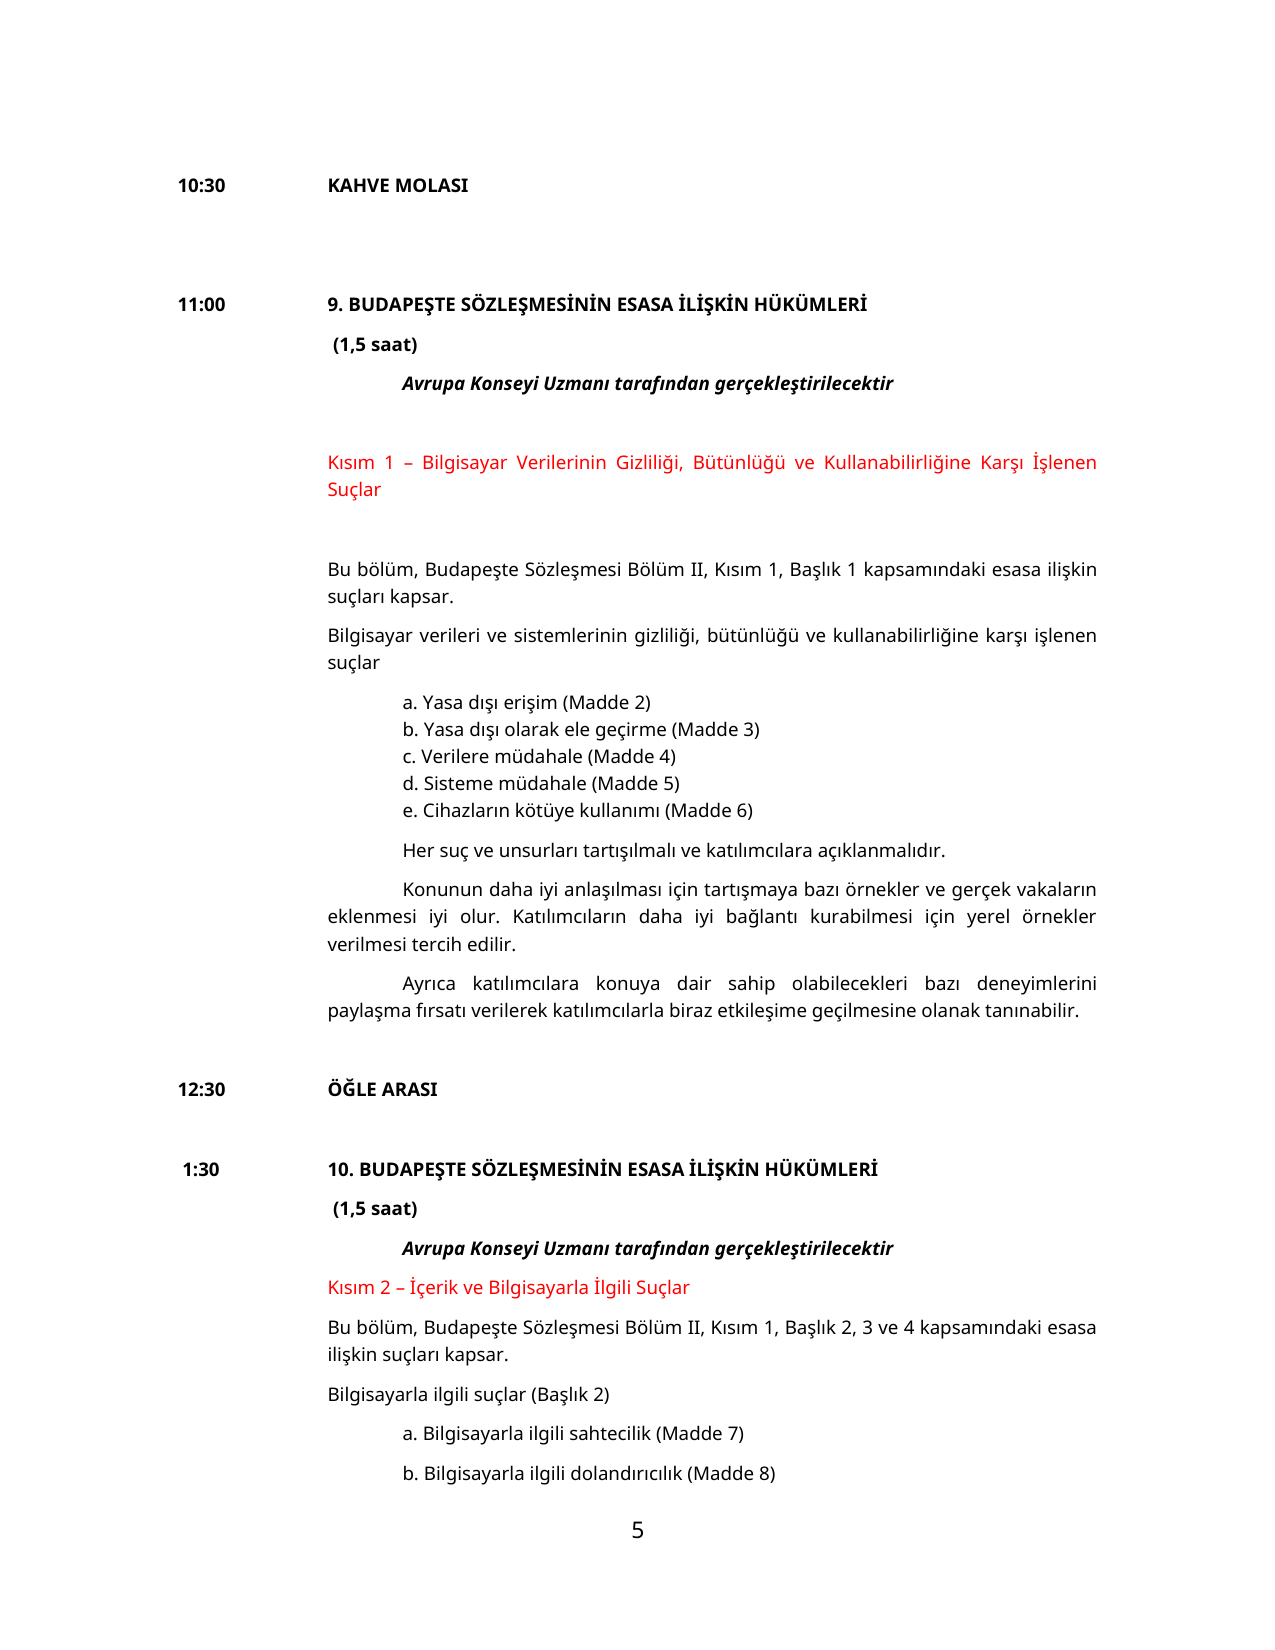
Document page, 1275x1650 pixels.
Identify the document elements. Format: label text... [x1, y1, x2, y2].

text c. Verilere müdahale (Madde 4) [327, 742, 1098, 769]
text e. Cihazların kötüye kullanımı (Madde 6) [327, 796, 1098, 823]
subtitle Bilgisayar verileri ve sistemlerinin gizliliği, bütünlüğü ve kullanabilirliğine karşı işlenen suçlar [327, 621, 1098, 675]
text (1,5 saat) [333, 329, 1098, 356]
text (1,5 saat) [333, 1194, 1098, 1221]
text Avrupa Konseyi Uzmanı tarafından gerçekleştirilecektir [333, 369, 1098, 396]
text Kısım 2 – İçerik ve Bilgisayarla İlgili Suçlar [327, 1273, 1098, 1300]
text Konunun daha iyi anlaşılması için tartışmaya bazı örnekler ve gerçek vakaların eklenmesi iyi olur. Katılımcıların daha iyi bağlantı kurabilmesi için yerel örnekler verilmesi tercih edilir. [327, 875, 1098, 956]
text b. Yasa dışı olarak ele geçirme (Madde 3) [327, 715, 1098, 742]
text Bu bölüm, Budapeşte Sözleşmesi Bölüm II, Kısım 1, Başlık 1 kapsamındaki esasa ilişkin suçları kapsar. [327, 554, 1098, 608]
subtitle Bilgisayarla ilgili suçlar (Başlık 2) [327, 1379, 1098, 1406]
text Her suç ve unsurları tartışılmalı ve katılımcılara açıklanmalıdır. [327, 836, 1098, 863]
text Bu bölüm, Budapeşte Sözleşmesi Bölüm II, Kısım 1, Başlık 2, 3 ve 4 kapsamındaki esasa ilişkin suçları kapsar. [327, 1313, 1098, 1367]
text a. Bilgisayarla ilgili sahtecilik (Madde 7) [327, 1419, 1098, 1446]
text 10:30 KAHVE MOLASI [177, 171, 1098, 198]
text Kısım 1 – Bilgisayar Verilerinin Gizliliği, Bütünlüğü ve Kullanabilirliğine Karşı İşlenen Suçlar [327, 448, 1098, 502]
text Avrupa Konseyi Uzmanı tarafından gerçekleştirilecektir [333, 1233, 1098, 1261]
text b. Bilgisayarla ilgili dolandırıcılık (Madde 8) [327, 1458, 1098, 1486]
text 11:00 9. BUDAPEŞTE SÖZLEŞMESİNİN ESASA İLİŞKİN HÜKÜMLERİ [177, 290, 1098, 317]
text 1:30 10. BUDAPEŞTE SÖZLEŞMESİNİN ESASA İLİŞKİN HÜKÜMLERİ [177, 1154, 1098, 1181]
text Ayrıca katılımcılara konuya dair sahip olabilecekleri bazı deneyimlerini paylaşma fırsatı verilerek katılımcılarla biraz etkileşime geçilmesine olanak tanınabilir. [327, 969, 1098, 1023]
text d. Sisteme müdahale (Madde 5) [327, 769, 1098, 796]
text 12:30 ÖĞLE ARASI [177, 1075, 1098, 1102]
text a. Yasa dışı erişim (Madde 2) [327, 688, 1098, 715]
